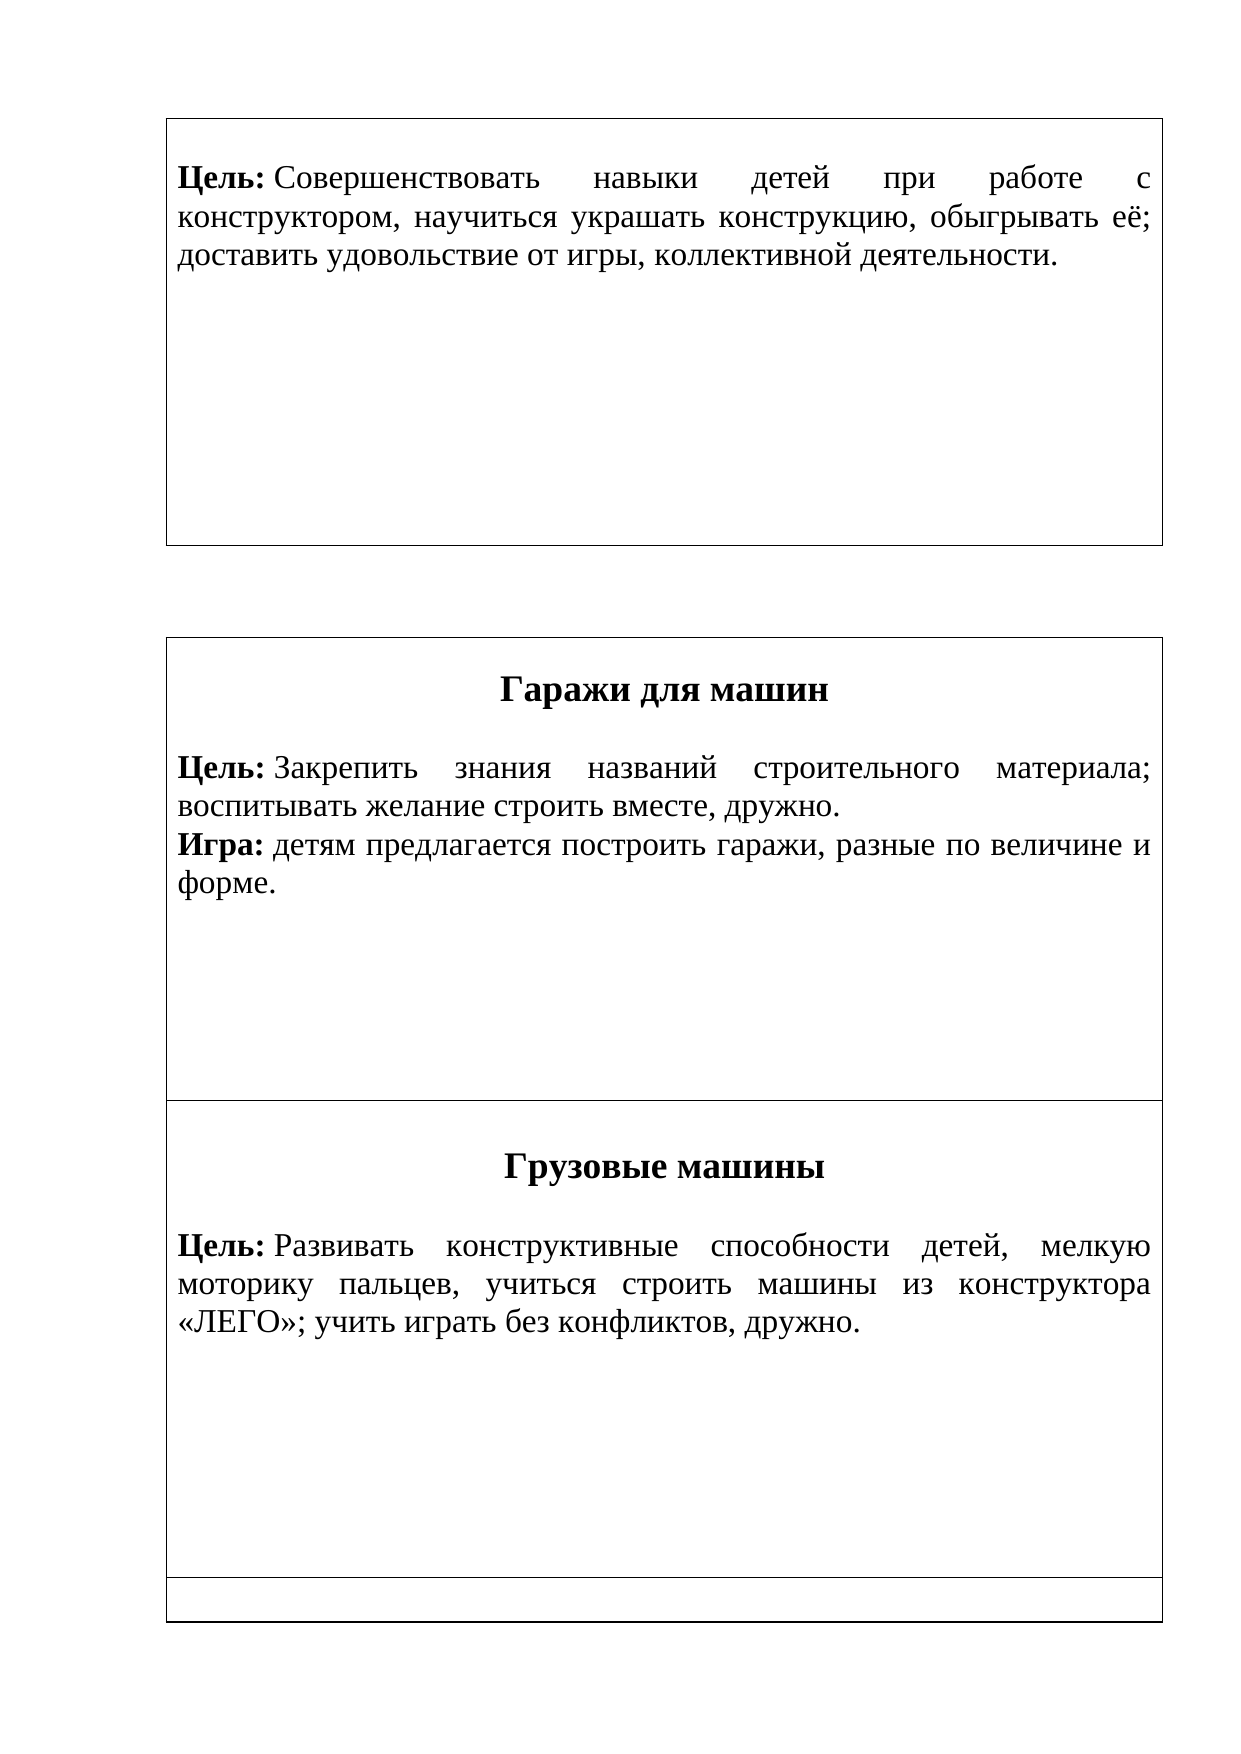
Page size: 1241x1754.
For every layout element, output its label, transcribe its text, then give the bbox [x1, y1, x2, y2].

table_header Гаражи для машин Цель: Закрепить знания названий строительного материала; воспитывать желание строить вместе, дружно. Игра: детям предлагается построить гаражи, разные по величине и форме. [167, 638, 1162, 1099]
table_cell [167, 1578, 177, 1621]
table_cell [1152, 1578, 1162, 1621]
table_cell Грузовые машины Цель: Развивать конструктивные способности детей, мелкую моторику пальцев, учиться строить машины из конструктора «ЛЕГО»; учить играть без конфликтов, дружно. [167, 1101, 1162, 1577]
